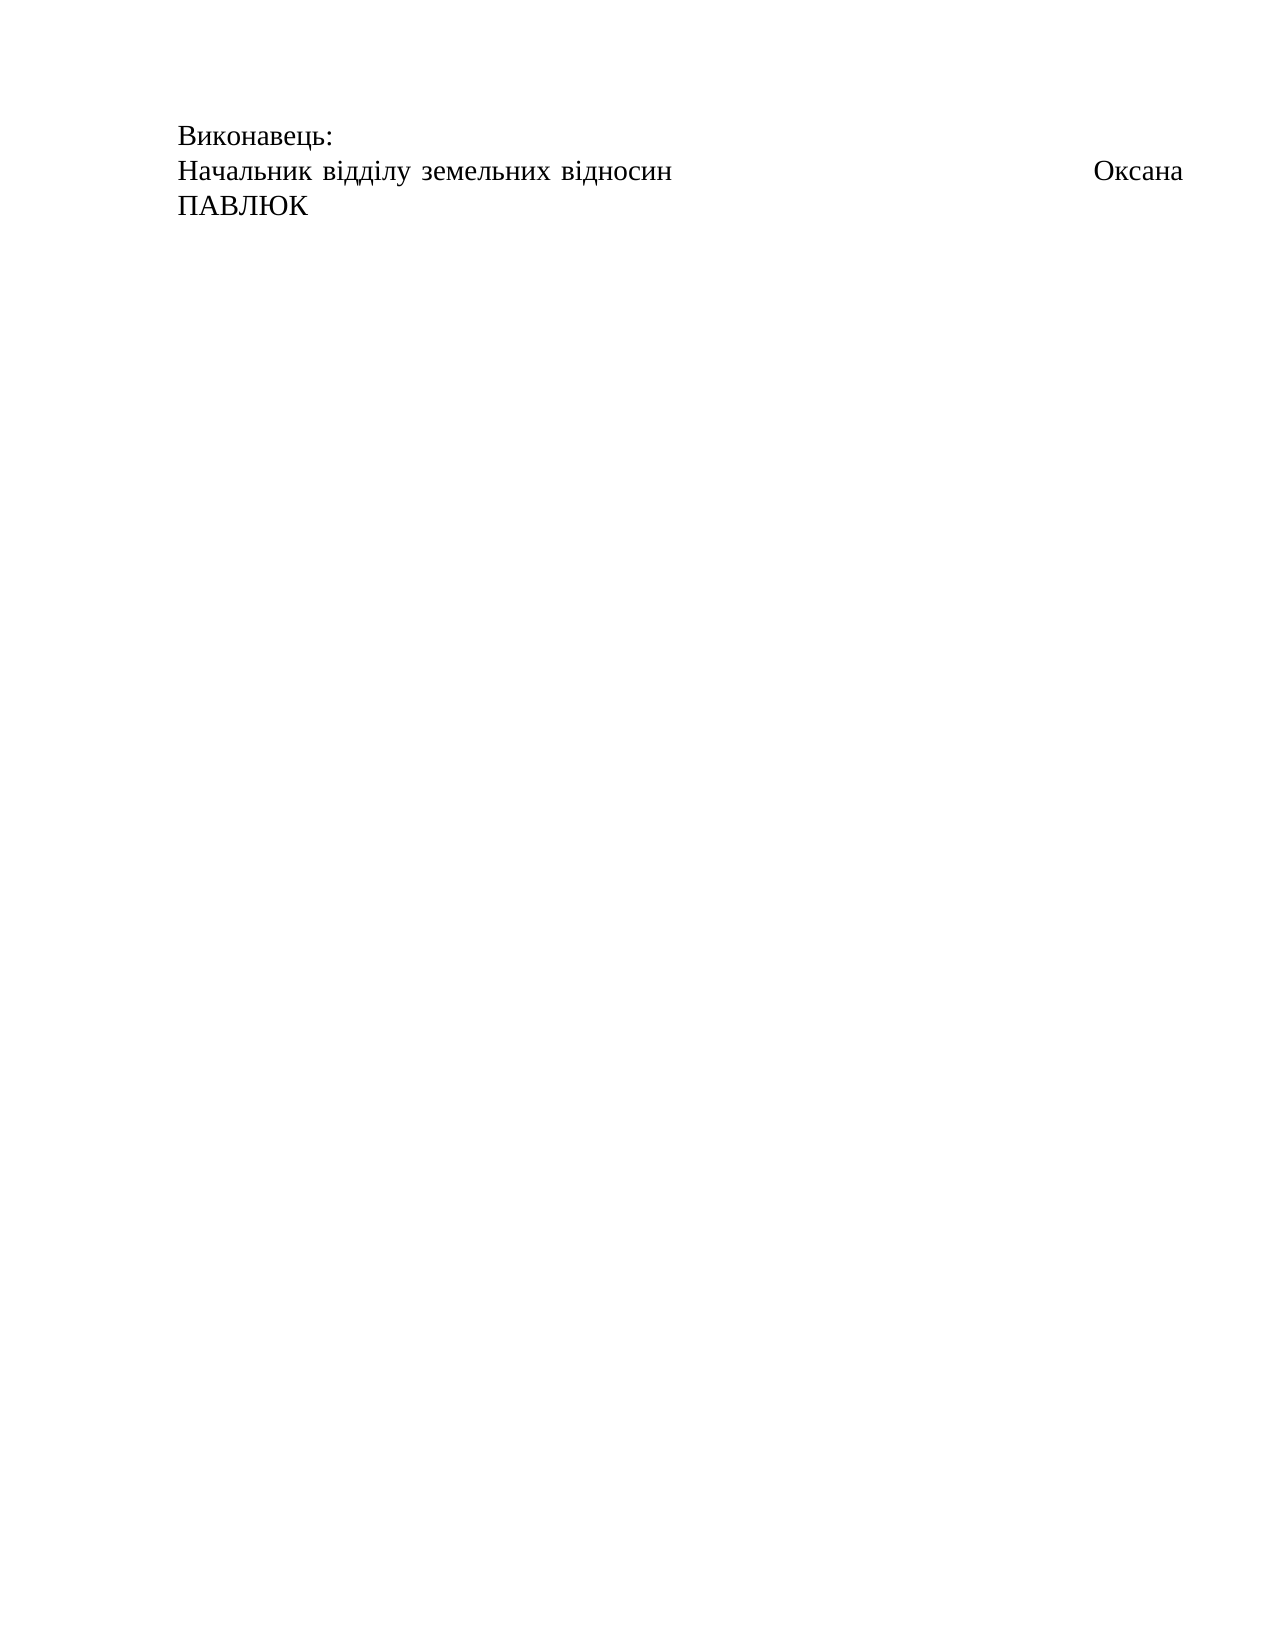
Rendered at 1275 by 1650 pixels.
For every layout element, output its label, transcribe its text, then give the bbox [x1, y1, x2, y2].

text Виконавець: [177, 118, 1186, 152]
text Начальник відділу земельних відносин Оксана ПАВЛЮК [177, 153, 1186, 222]
